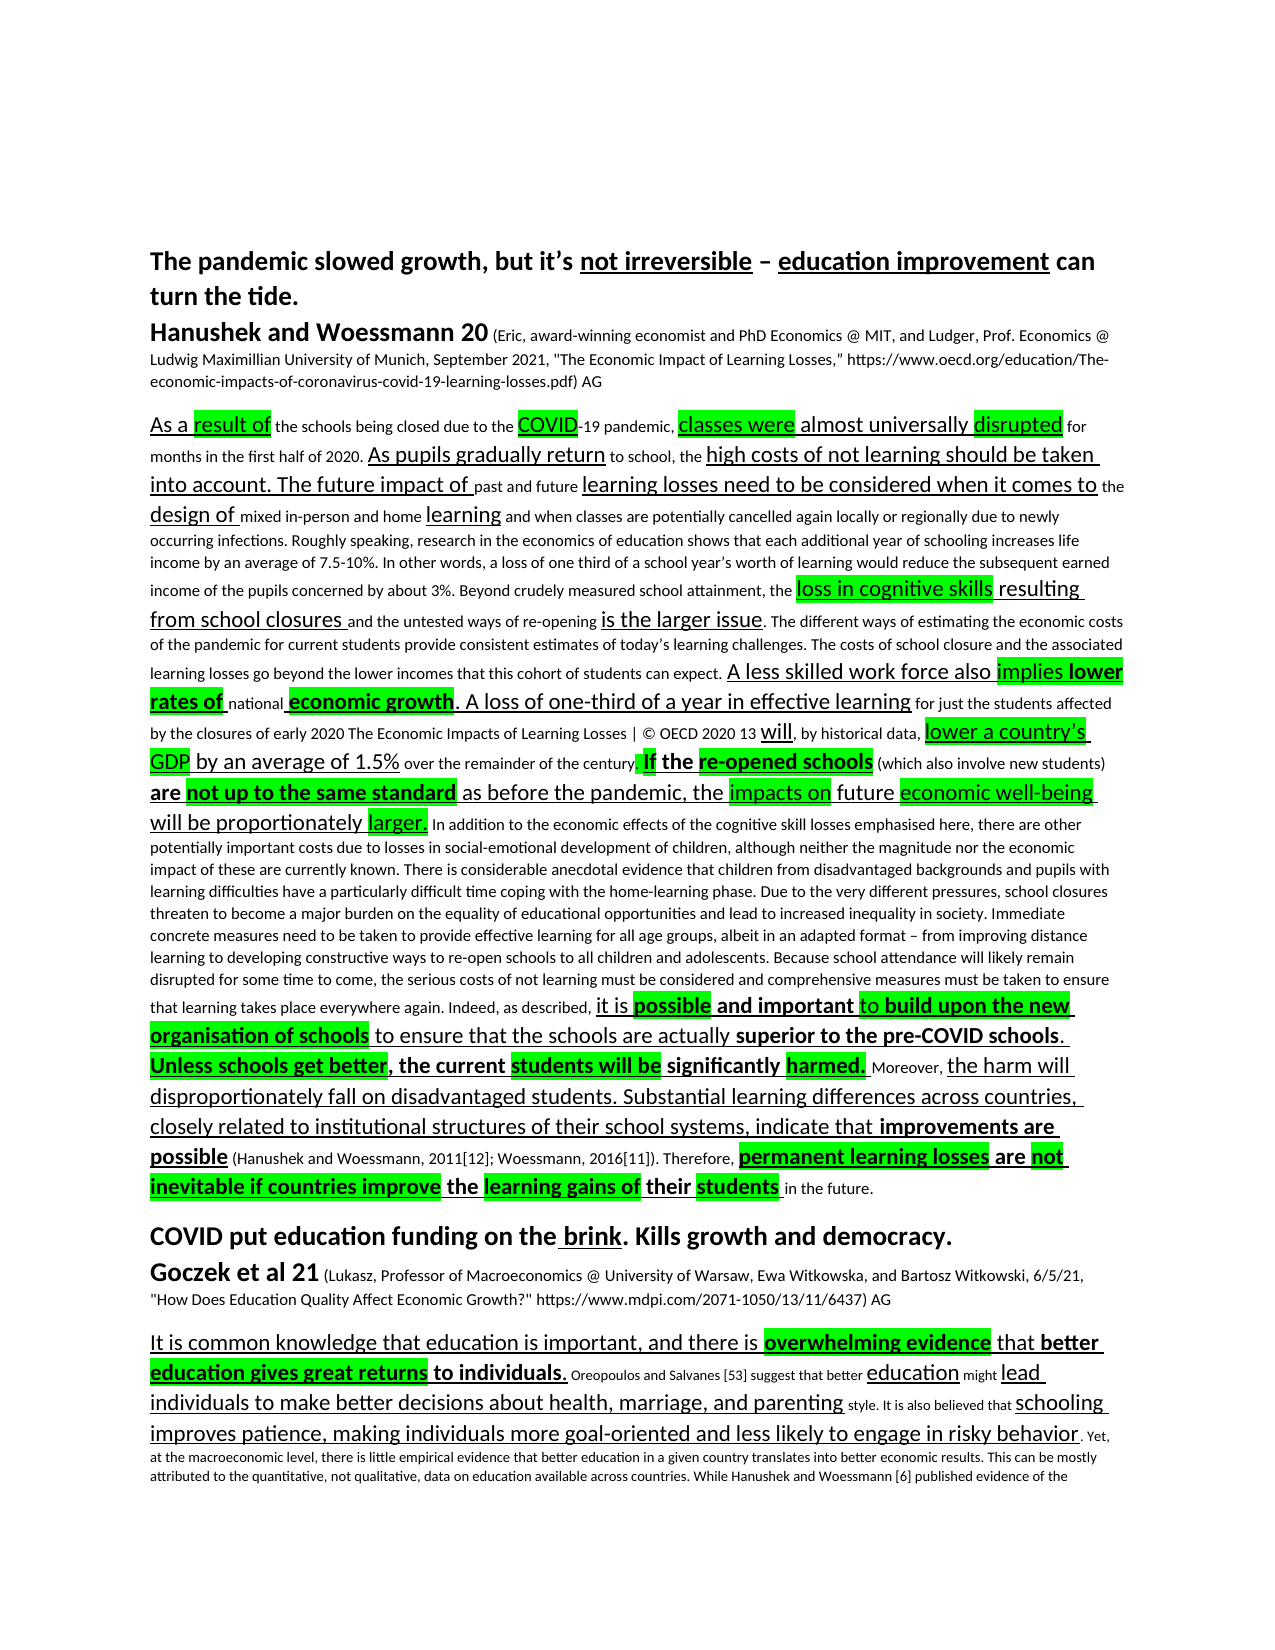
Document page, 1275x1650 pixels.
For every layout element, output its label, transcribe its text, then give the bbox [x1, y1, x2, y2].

subtitle The pandemic slowed growth, but it’s not irreversible – education improvement can turn the tide. [150, 244, 1125, 312]
subtitle COVID put education funding on the brink. Kills growth and democracy. [150, 1219, 1125, 1252]
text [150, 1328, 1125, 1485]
text As a result of the schools being closed due to the COVID-19 pandemic, classes were almost universally disrupted for months in the first half of 2020. As pupils gradually return to school, the high costs of not learning should be taken into account. The future impact of past and future learning losses need to be considered when it comes to the design of mixed in-person and home learning and when classes are potentially cancelled again locally or regionally due to newly occurring infections. Roughly speaking, research in the economics of education shows that each additional year of schooling increases life income by an average of 7.5-10%. In other words, a loss of one third of a school year’s worth of learning would reduce the subsequent earned income of the pupils concerned by about 3%. Beyond crudely measured school attainment, the loss in cognitive skills resulting from school closures and the untested ways of re-opening is the larger issue. The different ways of estimating the economic costs of the pandemic for current students provide consistent estimates of today’s learning challenges. The costs of school closure and the associated learning losses go beyond the lower incomes that this cohort of students can expect. A less skilled work force also implies lower rates of national economic growth. A loss of one-third of a year in effective learning for just the students affected by the closures of early 2020 The Economic Impacts of Learning Losses | © OECD 2020 13 will, by historical data, lower a country’s GDP by an average of 1.5% over the remainder of the century. If the re-opened schools (which also involve new students) are not up to the same standard as before the pandemic, the impacts on future economic well-being will be proportionately larger. In addition to the economic effects of the cognitive skill losses emphasised here, there are other potentially important costs due to losses in social-emotional development of children, although neither the magnitude nor the economic impact of these are currently known. There is considerable anecdotal evidence that children from disadvantaged backgrounds and pupils with learning difficulties have a particularly difficult time coping with the home-learning phase. Due to the very different pressures, school closures threaten to become a major burden on the equality of educational opportunities and lead to increased inequality in society. Immediate concrete measures need to be taken to provide effective learning for all age groups, albeit in an adapted format – from improving distance learning to developing constructive ways to re-open schools to all children and adolescents. Because school attendance will likely remain disrupted for some time to come, the serious costs of not learning must be considered and comprehensive measures must be taken to ensure that learning takes place everywhere again. Indeed, as described, it is possible and important to build upon the new organisation of schools to ensure that the schools are actually superior to the pre-COVID schools. Unless schools get better, the current students will be significantly harmed. Moreover, the harm will disproportionately fall on disadvantaged students. Substantial learning differences across countries, closely related to institutional structures of their school systems, indicate that improvements are possible (Hanushek and Woessmann, 2011[12]; Woessmann, 2016[11]). Therefore, permanent learning losses are not inevitable if countries improve the learning gains of their students in the future. [150, 410, 1125, 1201]
text Goczek et al 21 (Lukasz, Professor of Macroeconomics @ University of Warsaw, Ewa Witkowska, and Bartosz Witkowski, 6/5/21, "How Does Education Quality Affect Economic Growth?" https://www.mdpi.com/2071-1050/13/11/6437) AG [150, 1255, 1125, 1310]
text Hanushek and Woessmann 20 (Eric, award-winning economist and PhD Economics @ MIT, and Ludger, Prof. Economics @ Ludwig Maximillian University of Munich, September 2021, "The Economic Impact of Learning Losses,” https://www.oecd.org/education/The-economic-impacts-of-coronavirus-covid-19-learning-losses.pdf) AG [150, 315, 1125, 392]
